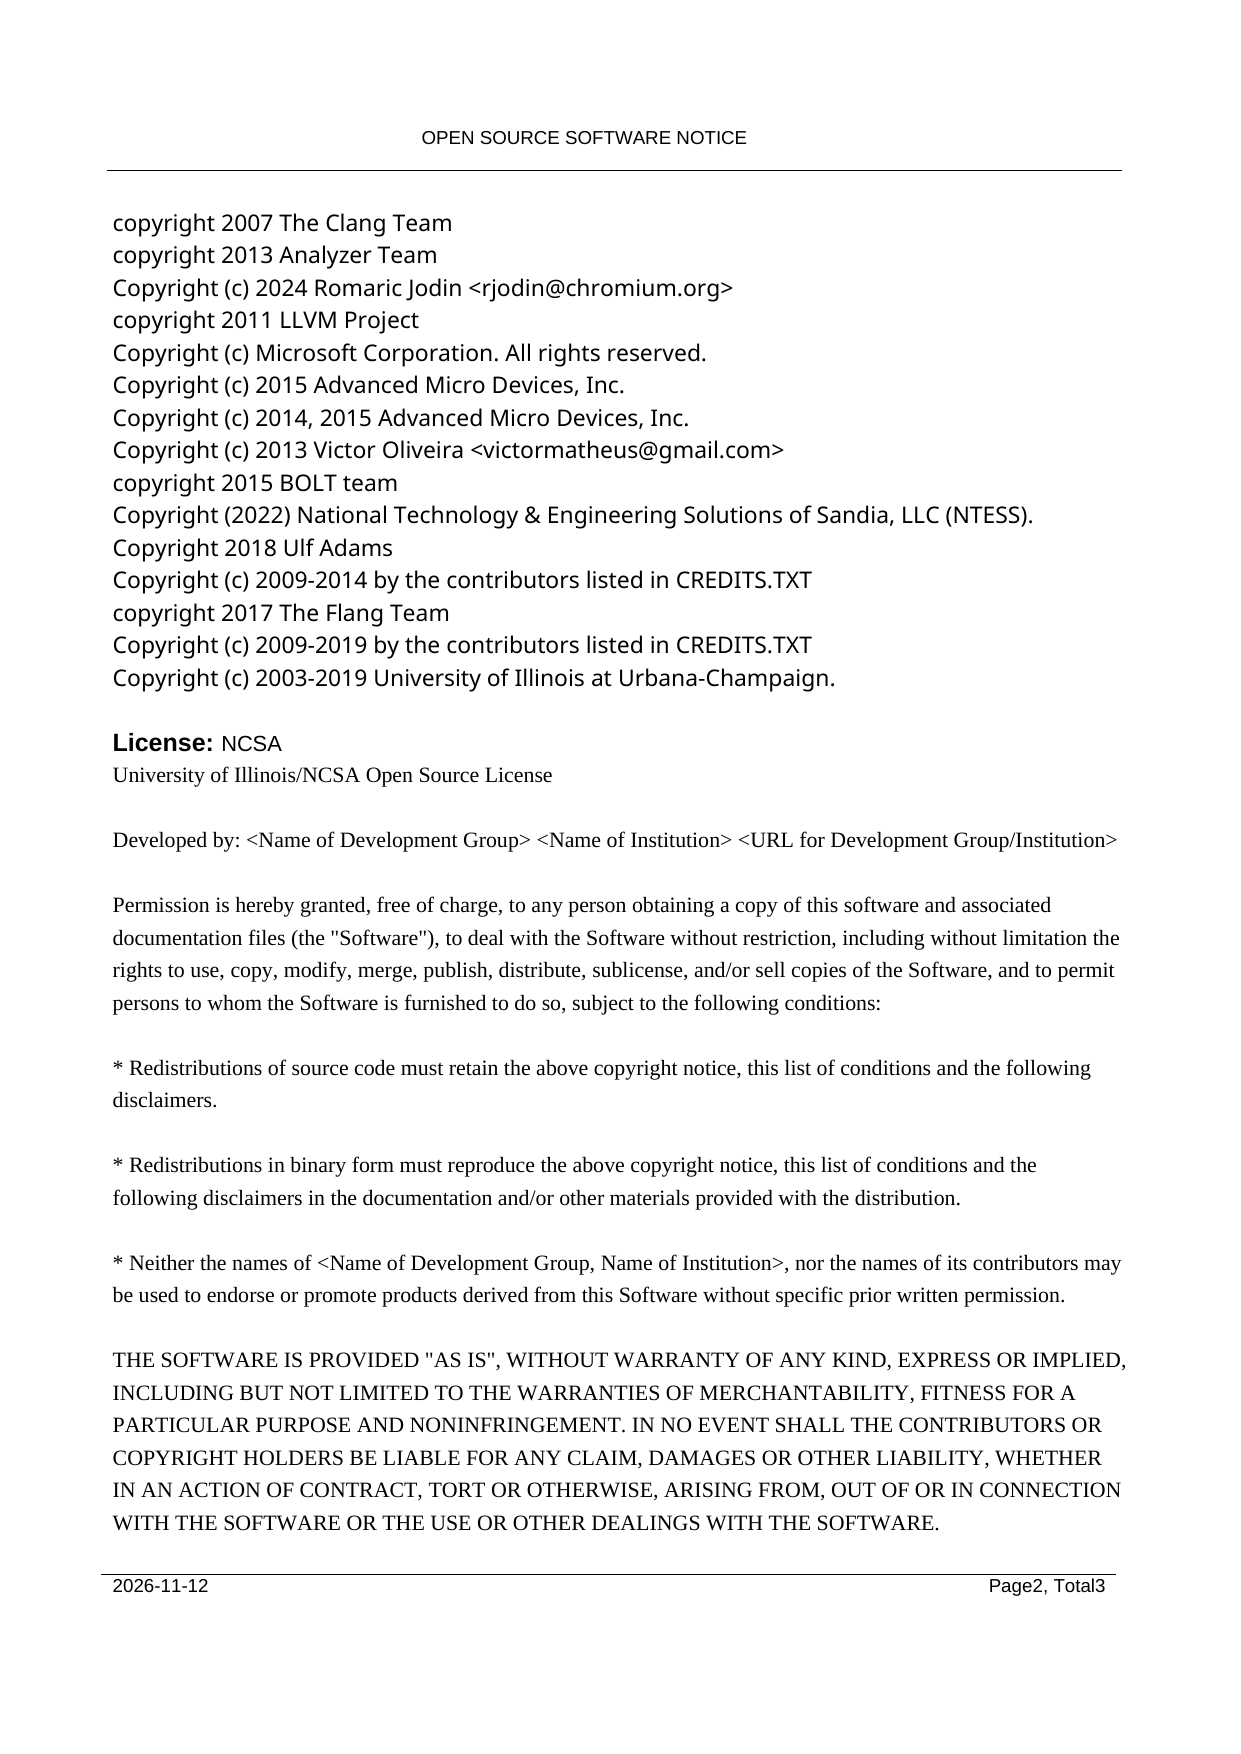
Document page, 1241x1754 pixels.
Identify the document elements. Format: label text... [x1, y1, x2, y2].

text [112, 206, 1128, 726]
text License: NCSA [112, 726, 1128, 759]
text University of Illinois/NCSA Open Source License Developed by: <Name of Development Group> <Name of Institution> <URL for Development Group/Institution> Permission is hereby granted, free of charge, to any person obtaining a copy of this software and associated documentation files (the "Software"), to deal with the Software without restriction, including without limitation the rights to use, copy, modify, merge, publish, distribute, sublicense, and/or sell copies of the Software, and to permit persons to whom the Software is furnished to do so, subject to the following conditions: * Redistributions of source code must retain the above copyright notice, this list of conditions and the following disclaimers. * Redistributions in binary form must reproduce the above copyright notice, this list of conditions and the following disclaimers in the documentation and/or other materials provided with the distribution. * Neither the names of <Name of Development Group, Name of Institution>, nor the names of its contributors may be used to endorse or promote products derived from this Software without specific prior written permission. THE SOFTWARE IS PROVIDED "AS IS", WITHOUT WARRANTY OF ANY KIND, EXPRESS OR IMPLIED, INCLUDING BUT NOT LIMITED TO THE WARRANTIES OF MERCHANTABILITY, FITNESS FOR A PARTICULAR PURPOSE AND NONINFRINGEMENT. IN NO EVENT SHALL THE CONTRIBUTORS OR COPYRIGHT HOLDERS BE LIABLE FOR ANY CLAIM, DAMAGES OR OTHER LIABILITY, WHETHER IN AN ACTION OF CONTRACT, TORT OR OTHERWISE, ARISING FROM, OUT OF OR IN CONNECTION WITH THE SOFTWARE OR THE USE OR OTHER DEALINGS WITH THE SOFTWARE. [112, 759, 1128, 1571]
